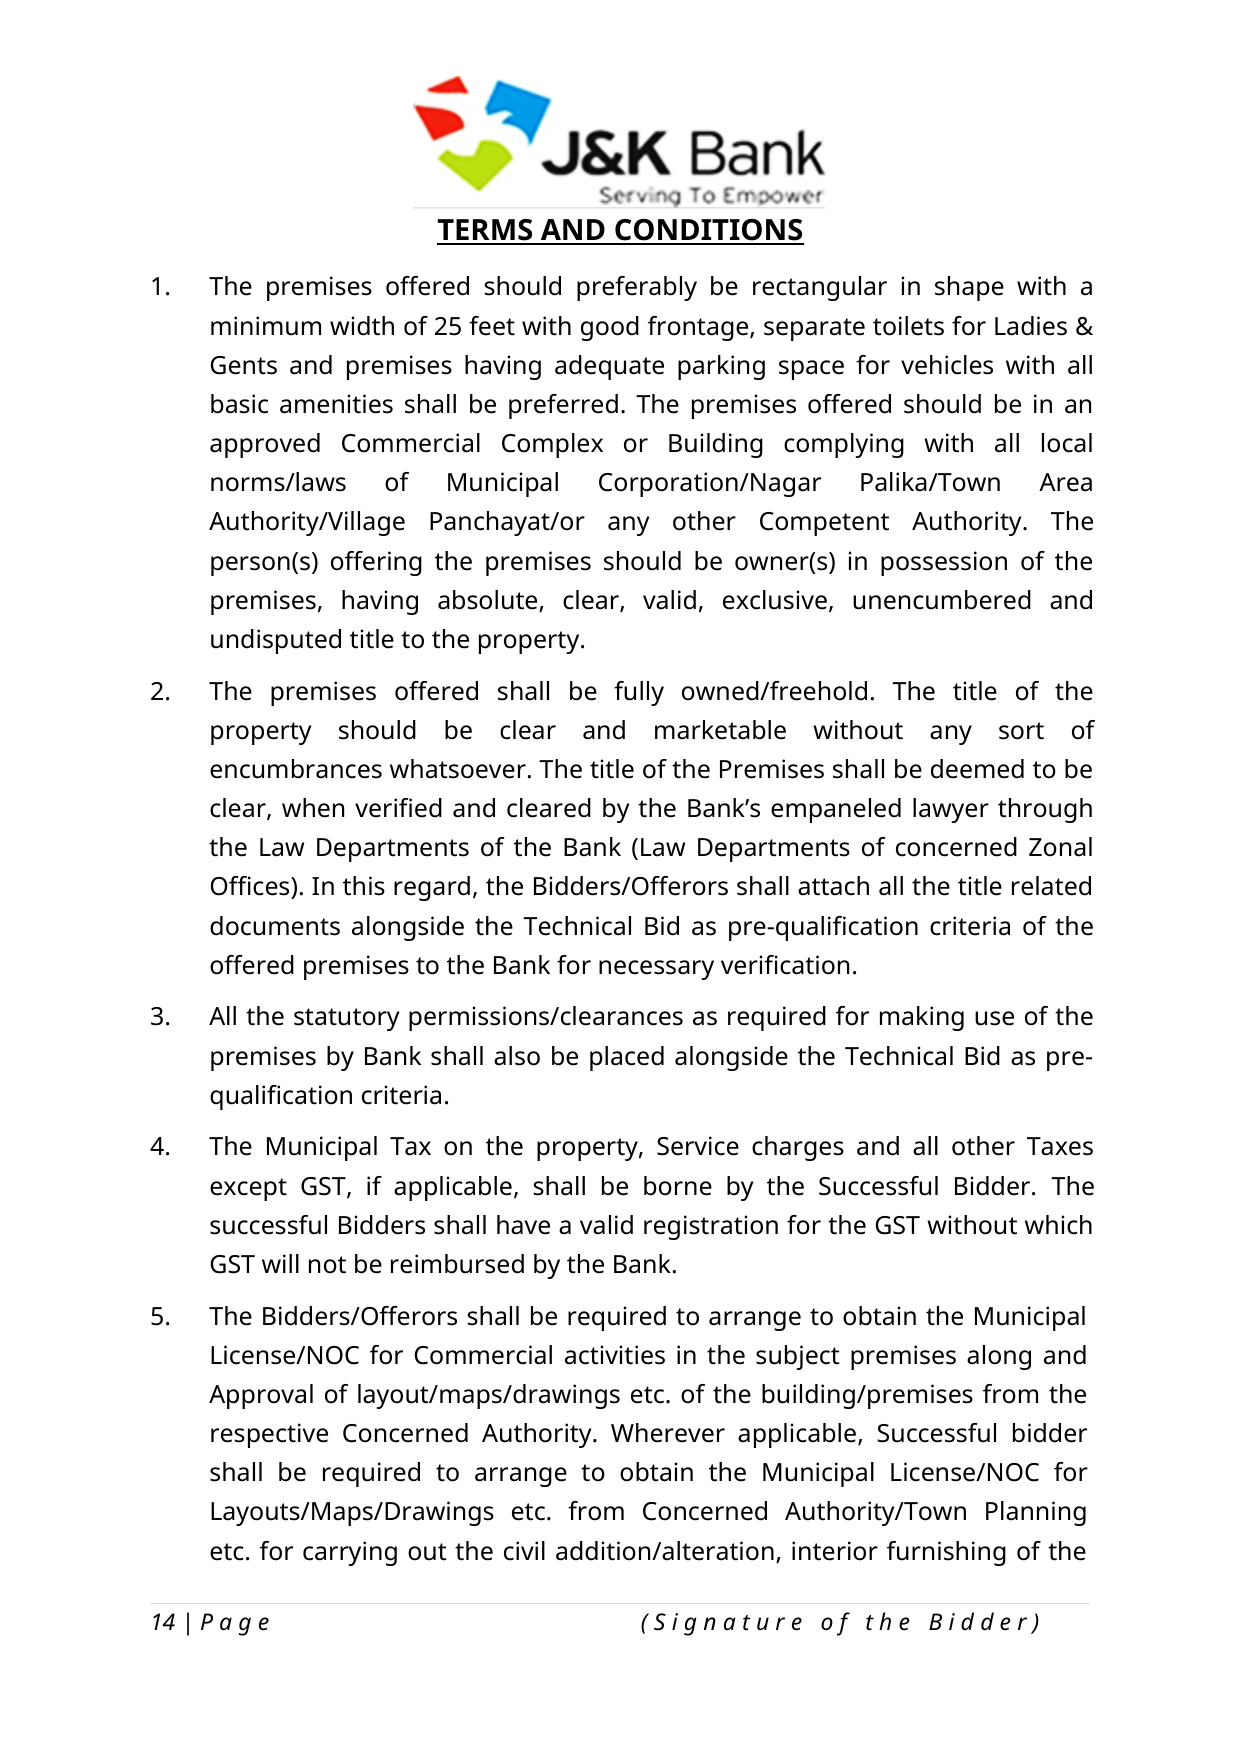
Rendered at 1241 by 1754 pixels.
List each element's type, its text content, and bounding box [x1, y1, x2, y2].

list All the statutory permissions/clearances as required for making use of the premises by Bank shall also be placed alongside the Technical Bid as pre-qualification criteria. [150, 999, 1095, 1111]
list The premises offered shall be fully owned/freehold. The title of the property should be clear and marketable without any sort of encumbrances whatsoever. The title of the Premises shall be deemed to be clear, when verified and cleared by the Bank’s empaneled lawyer through the Law Departments of the Bank (Law Departments of concerned Zonal Offices). In this regard, the Bidders/Offerors shall attach all the title related documents alongside the Technical Bid as pre-qualification criteria of the offered premises to the Bank for necessary verification. [150, 673, 1095, 981]
picture [413, 76, 828, 210]
list The premises offered should preferably be rectangular in shape with a minimum width of 25 feet with good frontage, separate toilets for Ladies & Gents and premises having adequate parking space for vehicles with all basic amenities shall be preferred. The premises offered should be in an approved Commercial Complex or Building complying with all local norms/laws of Municipal Corporation/Nagar Palika/Town Area Authority/Village Panchayat/or any other Competent Authority. The person(s) offering the premises should be owner(s) in possession of the premises, having absolute, clear, valid, exclusive, unencumbered and undisputed title to the property. [150, 269, 1095, 656]
list The Municipal Tax on the property, Service charges and all other Taxes except GST, if applicable, shall be borne by the Successful Bidder. The successful Bidders shall have a valid registration for the GST without which GST will not be reimbursed by the Bank. [150, 1129, 1095, 1281]
text TERMS AND CONDITIONS [150, 209, 1090, 249]
